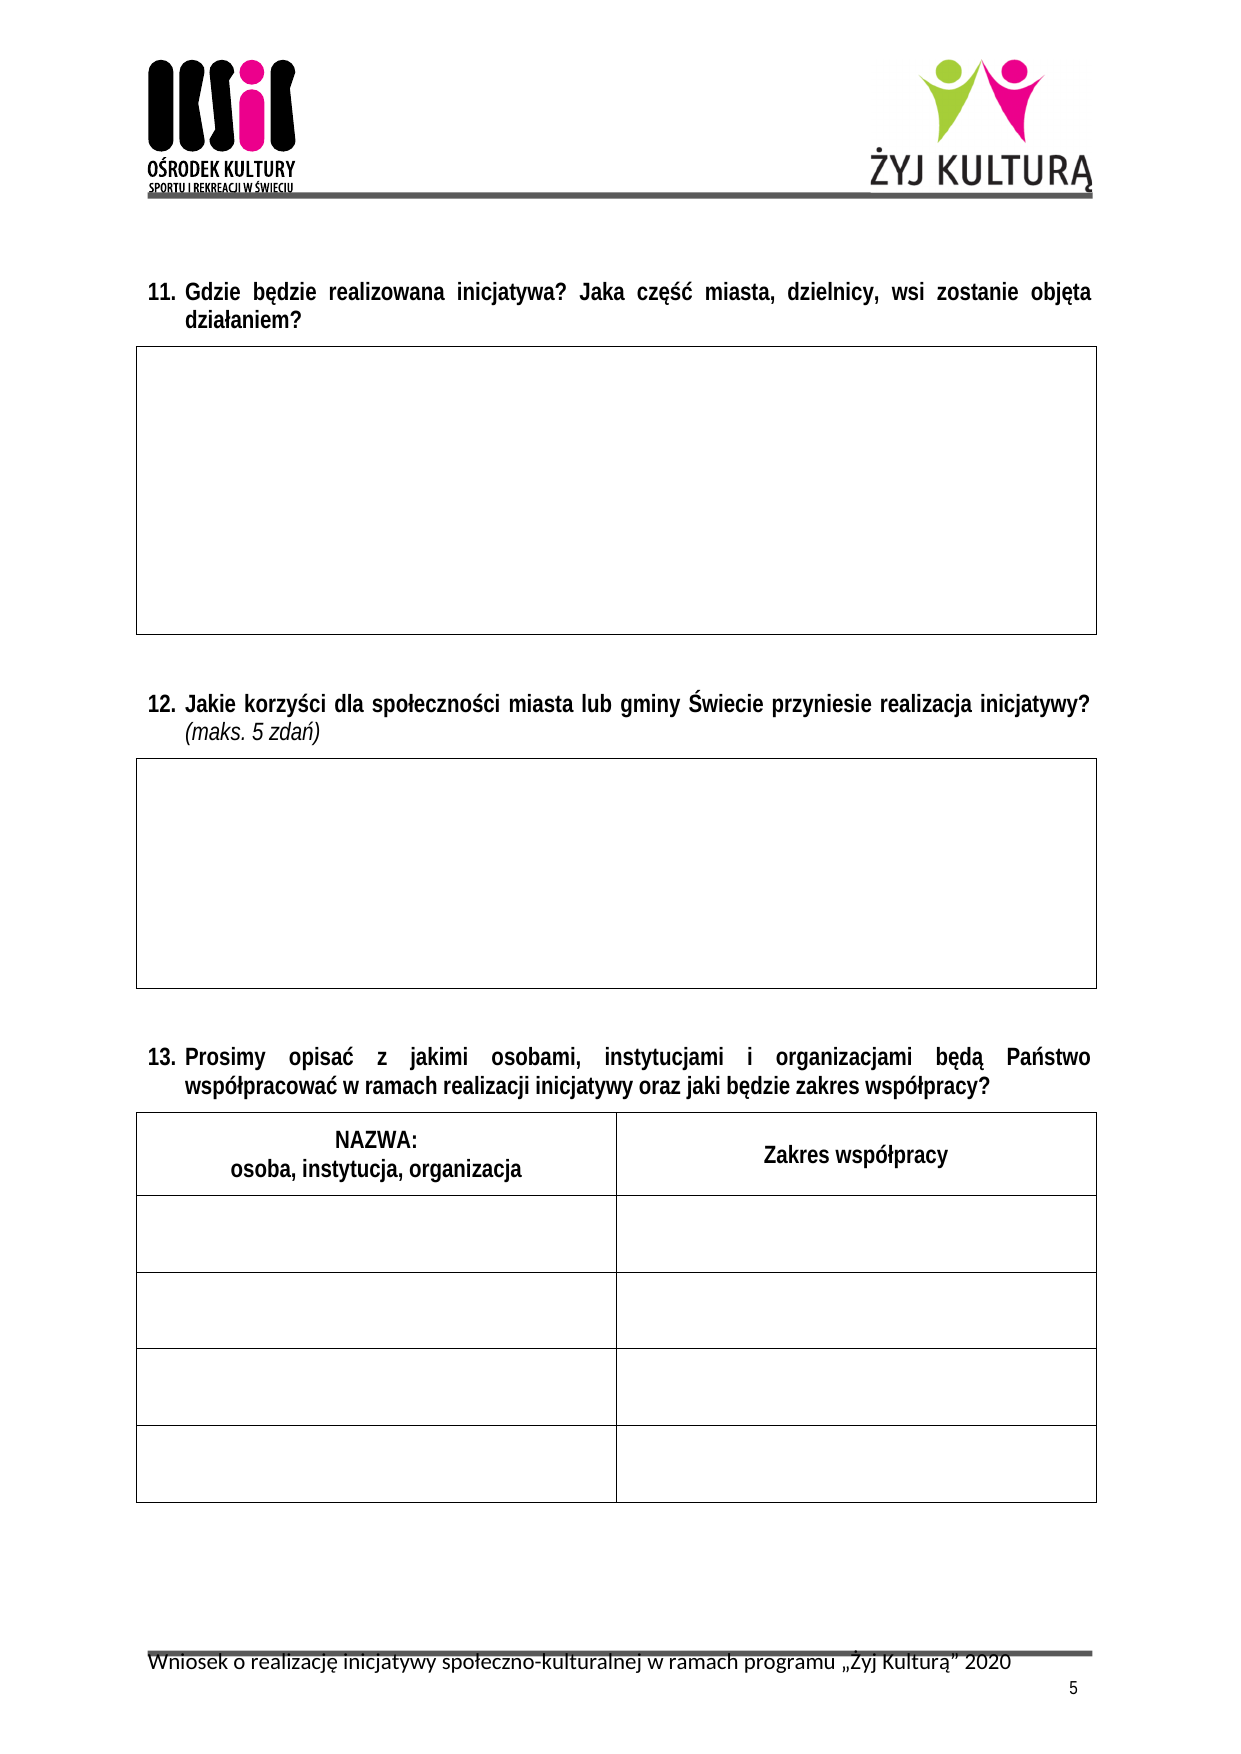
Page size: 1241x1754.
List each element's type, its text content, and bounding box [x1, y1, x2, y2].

table_cell [617, 1273, 1096, 1348]
table_cell [137, 1196, 616, 1272]
table_header Zakres współpracy [617, 1113, 1096, 1195]
table_header [137, 759, 1096, 987]
table_cell [137, 1273, 616, 1348]
table_header [137, 347, 1096, 634]
list Jakie korzyści dla społeczności miasta lub gminy Świecie przyniesie realizacja inicjatywy? (maks. 5 zdań) [148, 688, 1093, 746]
table_cell [617, 1426, 1096, 1502]
table_cell [137, 1426, 616, 1502]
list Prosimy opisać z jakimi osobami, instytucjami i organizacjami będą Państwo współpracować w ramach realizacji inicjatywy oraz jaki będzie zakres współpracy? [148, 1042, 1093, 1099]
table_header NAZWA: osoba, instytucja, organizacja [137, 1113, 616, 1195]
list Gdzie będzie realizowana inicjatywa? Jaka część miasta, dzielnicy, wsi zostanie objęta działaniem? [148, 276, 1093, 334]
table_cell [617, 1349, 1096, 1425]
table_cell [137, 1349, 616, 1425]
table_cell [617, 1196, 1096, 1272]
